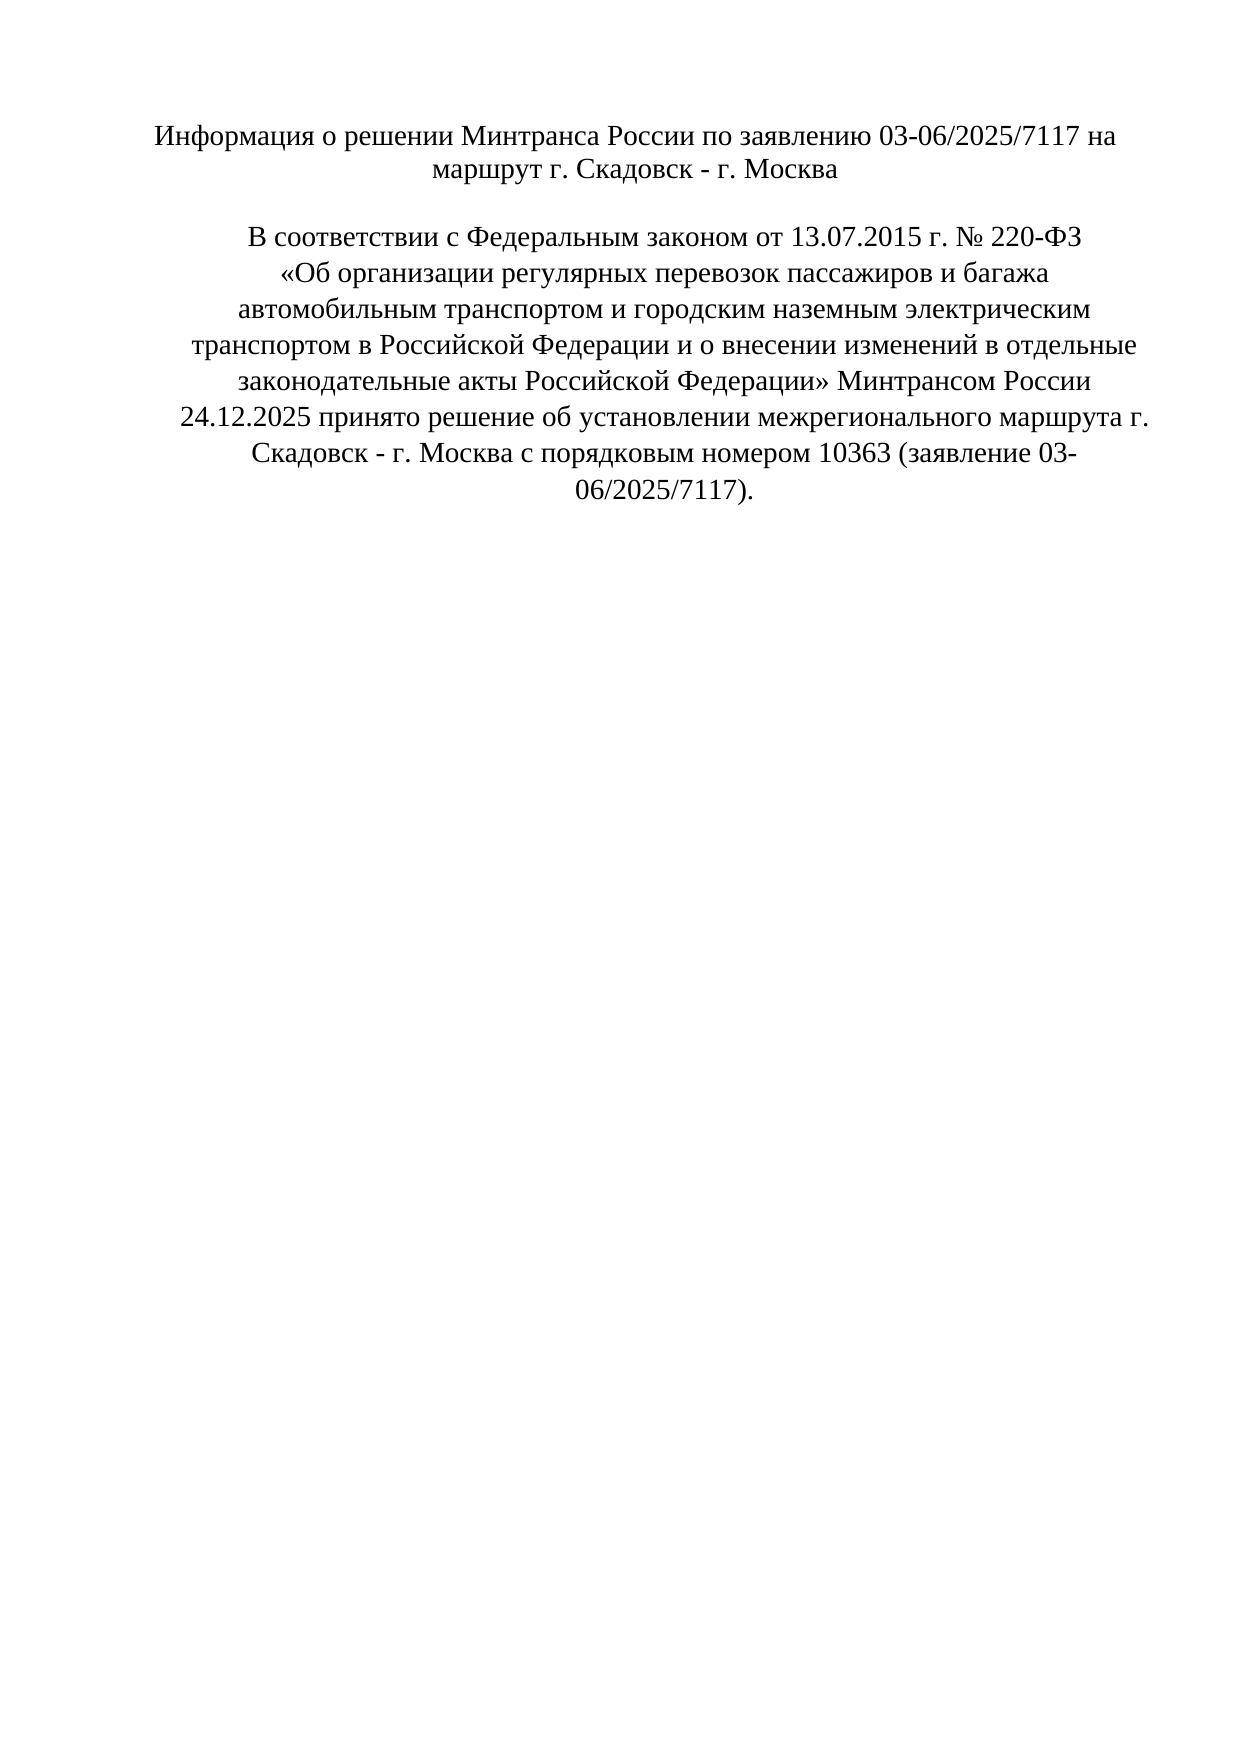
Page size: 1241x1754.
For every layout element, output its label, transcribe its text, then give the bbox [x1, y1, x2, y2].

text В соответствии с Федеральным законом от 13.07.2015 г. № 220-ФЗ «Об организации регулярных перевозок пассажиров и багажа автомобильным транспортом и городским наземным электрическим транспортом в Российской Федерации и о внесении изменений в отдельные законодательные акты Российской Федерации» Минтрансом России 24.12.2025 принято решение об установлении межрегионального маршрута г. Скадовск - г. Москва с порядковым номером 10363 (заявление 03-06/2025/7117). [177, 219, 1152, 505]
text Информация о решении Минтранса России по заявлению 03-06/2025/7117 на маршрут г. Скадовск - г. Москва [118, 118, 1152, 185]
